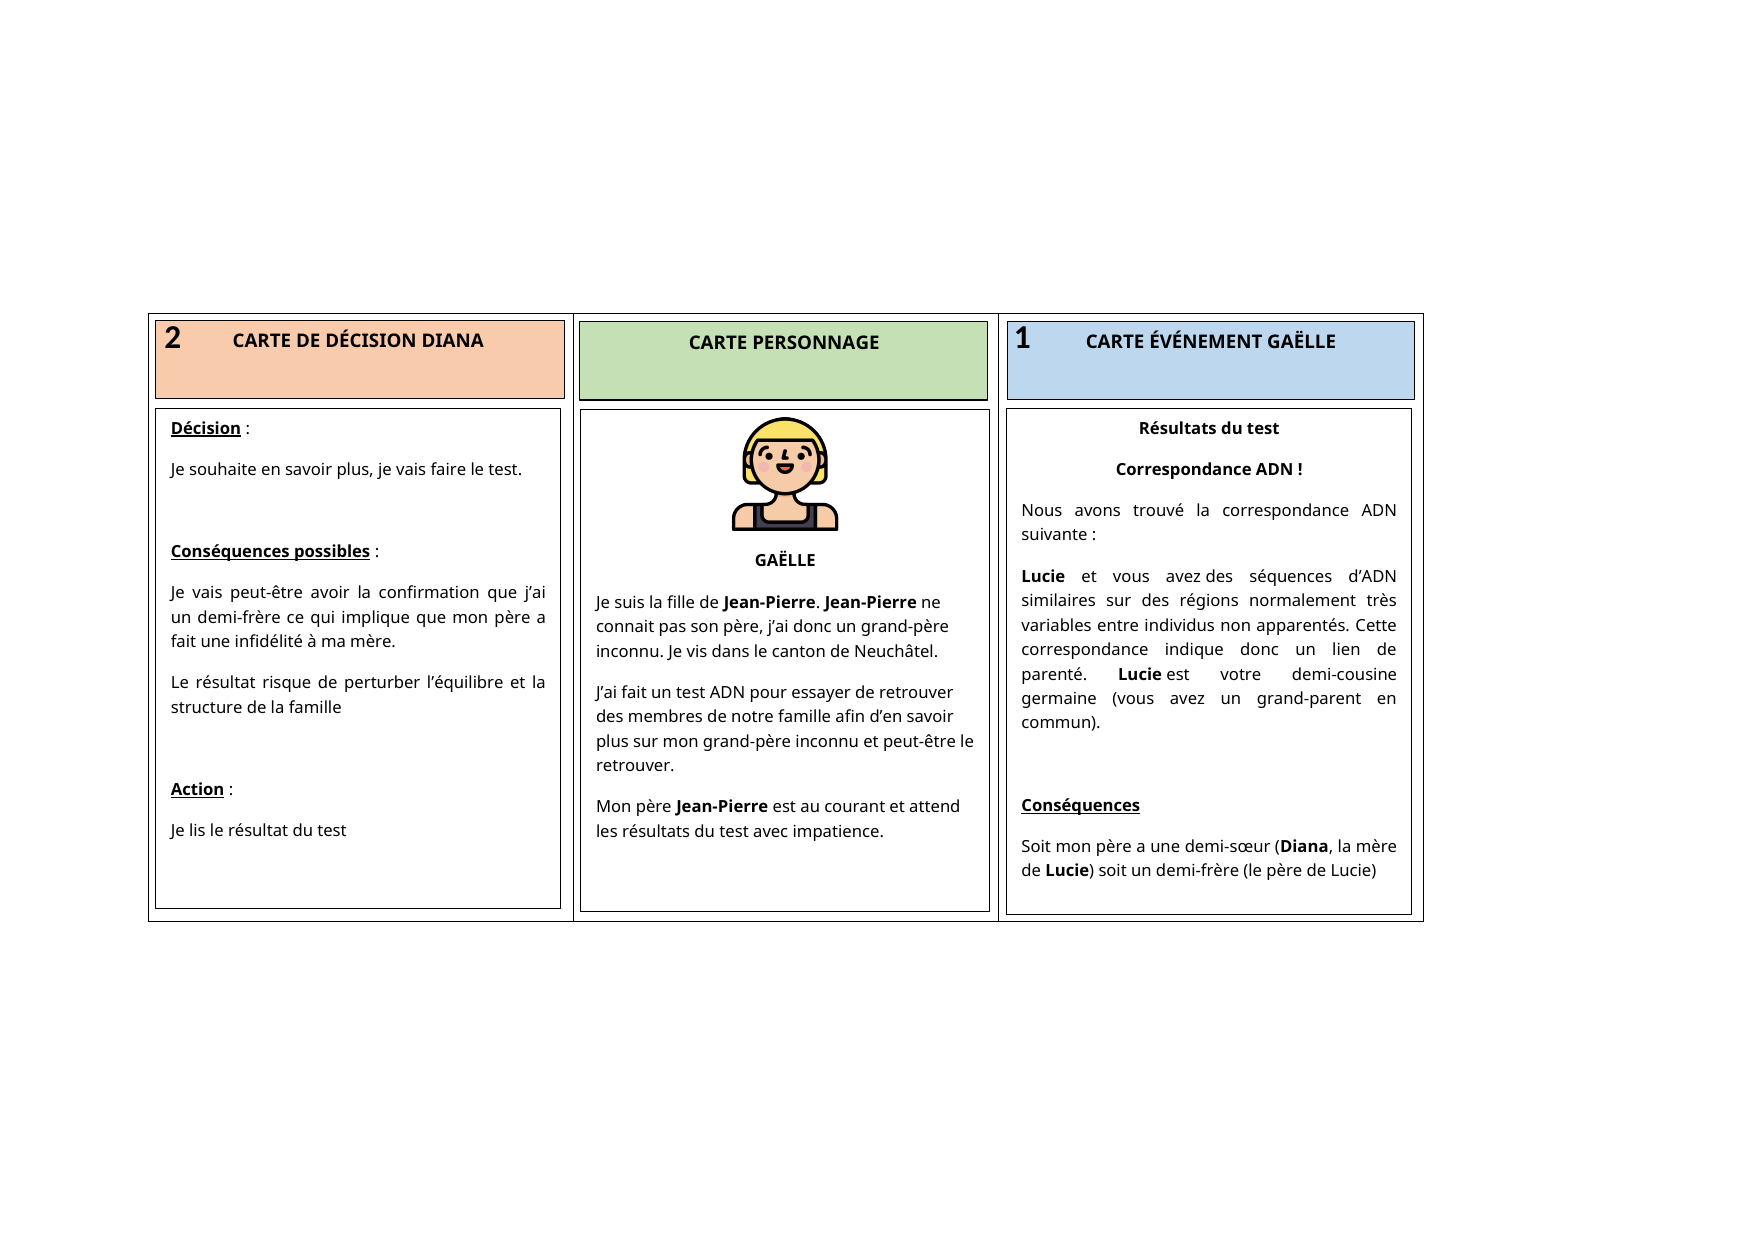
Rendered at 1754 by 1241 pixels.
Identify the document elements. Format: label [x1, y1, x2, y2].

table_header [999, 314, 1423, 921]
table_header [574, 314, 998, 921]
picture [728, 417, 842, 531]
table_header [149, 314, 573, 921]
